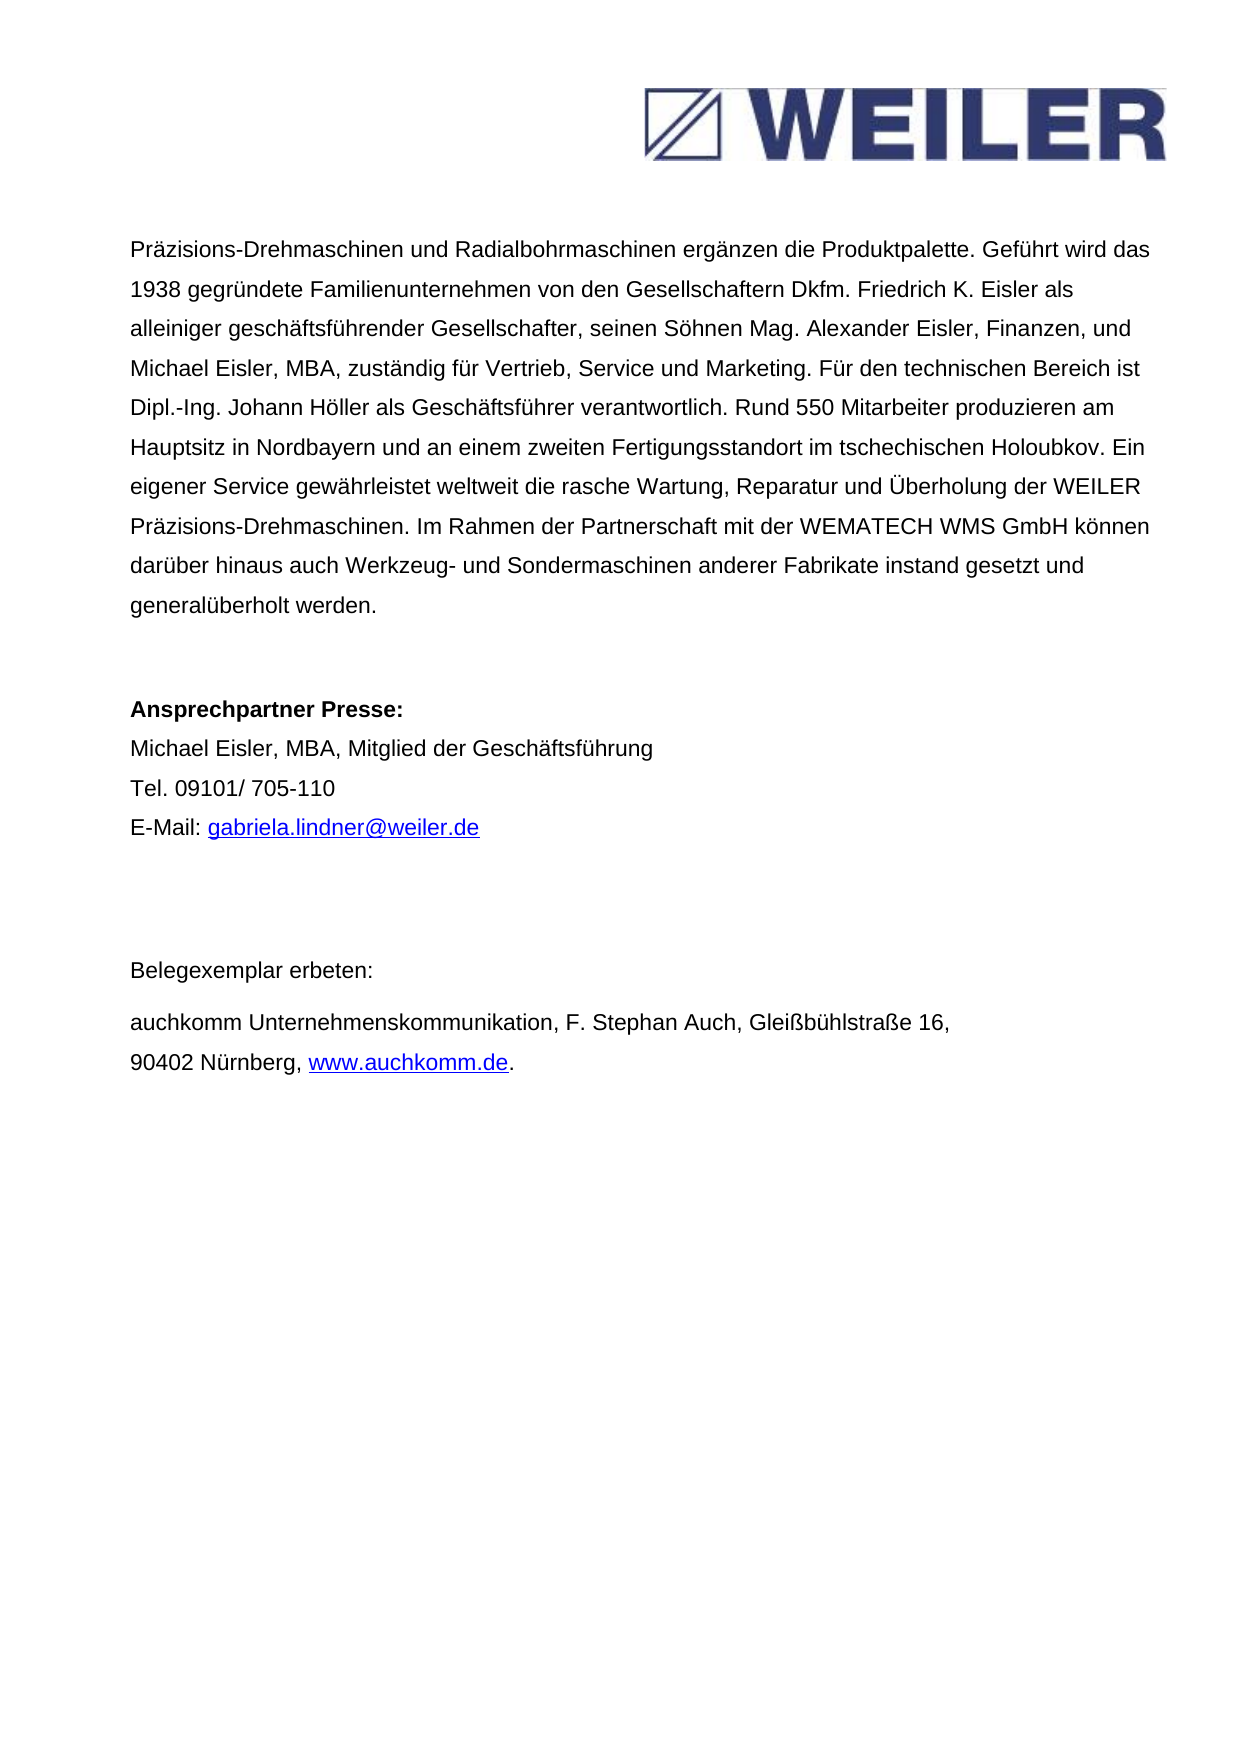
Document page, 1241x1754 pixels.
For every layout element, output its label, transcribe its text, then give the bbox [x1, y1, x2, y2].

text Ansprechpartner Presse: Michael Eisler, MBA, Mitglied der Geschäftsführung Tel. 09101/ 705-110 E-Mail: gabriela.lindner@weiler.de [130, 696, 1167, 880]
text auchkomm Unternehmenskommunikation, F. Stephan Auch, Gleißbühlstraße 16, 90402 Nürnberg, www.auchkomm.de. [130, 1009, 1167, 1075]
picture [644, 88, 1167, 161]
text Belegexemplar erbeten: [130, 957, 1167, 984]
